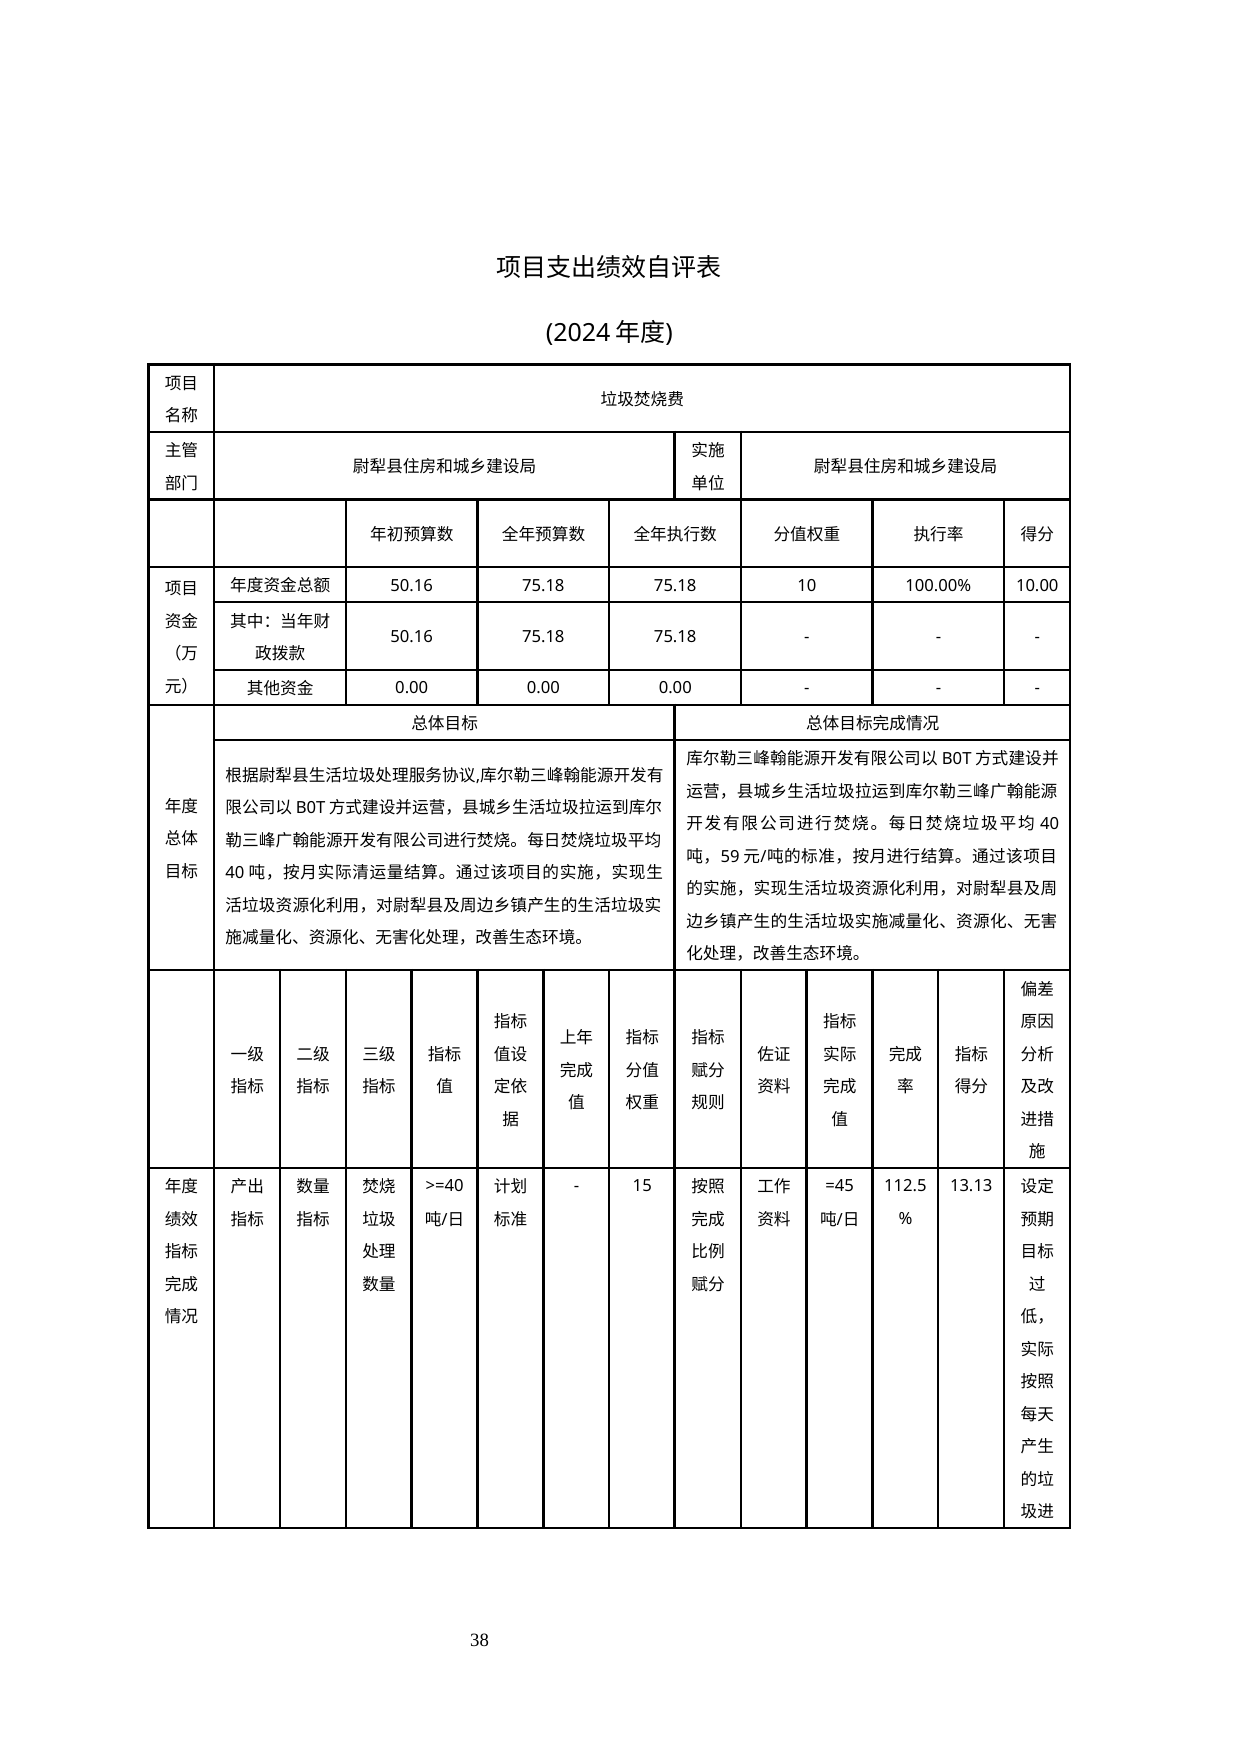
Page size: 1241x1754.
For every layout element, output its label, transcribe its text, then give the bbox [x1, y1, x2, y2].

table_cell 分值权重 [742, 501, 871, 566]
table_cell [1005, 1169, 1069, 1526]
table_cell 15 [610, 1169, 673, 1526]
table_cell 总体目标 [215, 706, 673, 739]
table_cell 总体目标完成情况 [676, 706, 1069, 739]
table_cell 焚烧垃圾处理数量 [347, 1169, 410, 1526]
table_cell 年初预算数 [347, 501, 476, 566]
table_cell - [545, 1169, 608, 1526]
table_cell 三级指标 [347, 971, 410, 1166]
table_cell 指标分值权重 [610, 971, 673, 1166]
table_cell 得分 [1005, 501, 1069, 566]
table_cell (2024年度) [148, 298, 1070, 363]
table_cell 尉犁县住房和城乡建设局 [742, 433, 1069, 498]
table_cell - [1005, 671, 1069, 703]
table_cell 50.16 [347, 568, 476, 601]
table_cell 10 [742, 568, 871, 601]
table_cell 根据尉犁县生活垃圾处理服务协议,库尔勒三峰翰能源开发有限公司以B0T方式建设并运营，县城乡生活垃圾拉运到库尔勒三峰广翰能源开发有限公司进行焚烧。每日焚烧垃圾平均40吨，按月实际清运量结算。通过该项目的实施，实现生活垃圾资源化利用，对尉犁县及周边乡镇产生的生活垃圾实施减量化、资源化、无害化处理，改善生态环境。 [215, 741, 673, 969]
table_cell [150, 971, 213, 1166]
table_cell 数量指标 [281, 1169, 345, 1526]
table_cell 100.00% [874, 568, 1003, 601]
table_cell 执行率 [874, 501, 1003, 566]
table_cell 完成率 [874, 971, 937, 1166]
table_cell 库尔勒三峰翰能源开发有限公司以B0T方式建设并运营，县城乡生活垃圾拉运到库尔勒三峰广翰能源开发有限公司进行焚烧。每日焚烧垃圾平均40吨，59元/吨的标准，按月进行结算。通过该项目的实施，实现生活垃圾资源化利用，对尉犁县及周边乡镇产生的生活垃圾实施减量化、资源化、无害化处理，改善生态环境。 [676, 741, 1069, 969]
table_cell 0.00 [479, 671, 608, 703]
table_cell 0.00 [347, 671, 476, 703]
table_cell 指标赋分规则 [676, 971, 740, 1166]
table_cell - [874, 671, 1003, 703]
table_cell 一级指标 [215, 971, 279, 1166]
table_cell 实施单位 [676, 433, 740, 498]
table_cell 全年预算数 [479, 501, 608, 566]
table_cell [215, 501, 345, 566]
table_cell 50.16 [347, 603, 476, 668]
table_cell [150, 501, 213, 566]
table_cell - [874, 603, 1003, 668]
table_cell 指标值 [413, 971, 476, 1166]
table_cell 指标实际完成值 [808, 971, 871, 1166]
table_cell 计划标准 [479, 1169, 542, 1526]
table_cell 10.00 [1005, 568, 1069, 601]
table_cell 其他资金 [215, 671, 345, 703]
table_cell 佐证资料 [742, 971, 805, 1166]
table_cell 112.5% [874, 1169, 937, 1526]
table_cell =45吨/日 [808, 1169, 871, 1526]
table_cell 项目资金 （万元） [150, 568, 213, 703]
table_cell 主管部门 [150, 433, 213, 498]
table_cell >=40吨/日 [413, 1169, 476, 1526]
table_cell 二级指标 [281, 971, 345, 1166]
table_cell 指标值设定依据 [479, 971, 542, 1166]
table_cell 按照完成比例赋分 [676, 1169, 740, 1526]
table_cell 其中：当年财政拨款 [215, 603, 345, 668]
table_cell 尉犁县住房和城乡建设局 [215, 433, 673, 498]
table_cell 13.13 [939, 1169, 1003, 1526]
table_cell 指标得分 [939, 971, 1003, 1166]
table_cell 工作资料 [742, 1169, 805, 1526]
table_cell 年度绩效指标完成情况 [150, 1169, 213, 1526]
table_header 项目支出绩效自评表 [148, 233, 1070, 298]
table_cell 75.18 [479, 603, 608, 668]
table_cell 偏差原因分析及改进措施 [1005, 971, 1069, 1166]
table_cell - [1005, 603, 1069, 668]
table_cell 产出指标 [215, 1169, 279, 1526]
table_cell 上年完成值 [545, 971, 608, 1166]
table_cell - [742, 671, 871, 703]
table_cell 全年执行数 [610, 501, 740, 566]
table_cell 年度总体目标 [150, 706, 213, 969]
table_cell 75.18 [610, 568, 740, 601]
table_cell 0.00 [610, 671, 740, 703]
table_cell 75.18 [610, 603, 740, 668]
table_cell 垃圾焚烧费 [215, 366, 1069, 431]
table_cell 75.18 [479, 568, 608, 601]
table_cell - [742, 603, 871, 668]
table_cell 项目名称 [150, 366, 213, 431]
table_cell 年度资金总额 [215, 568, 345, 601]
